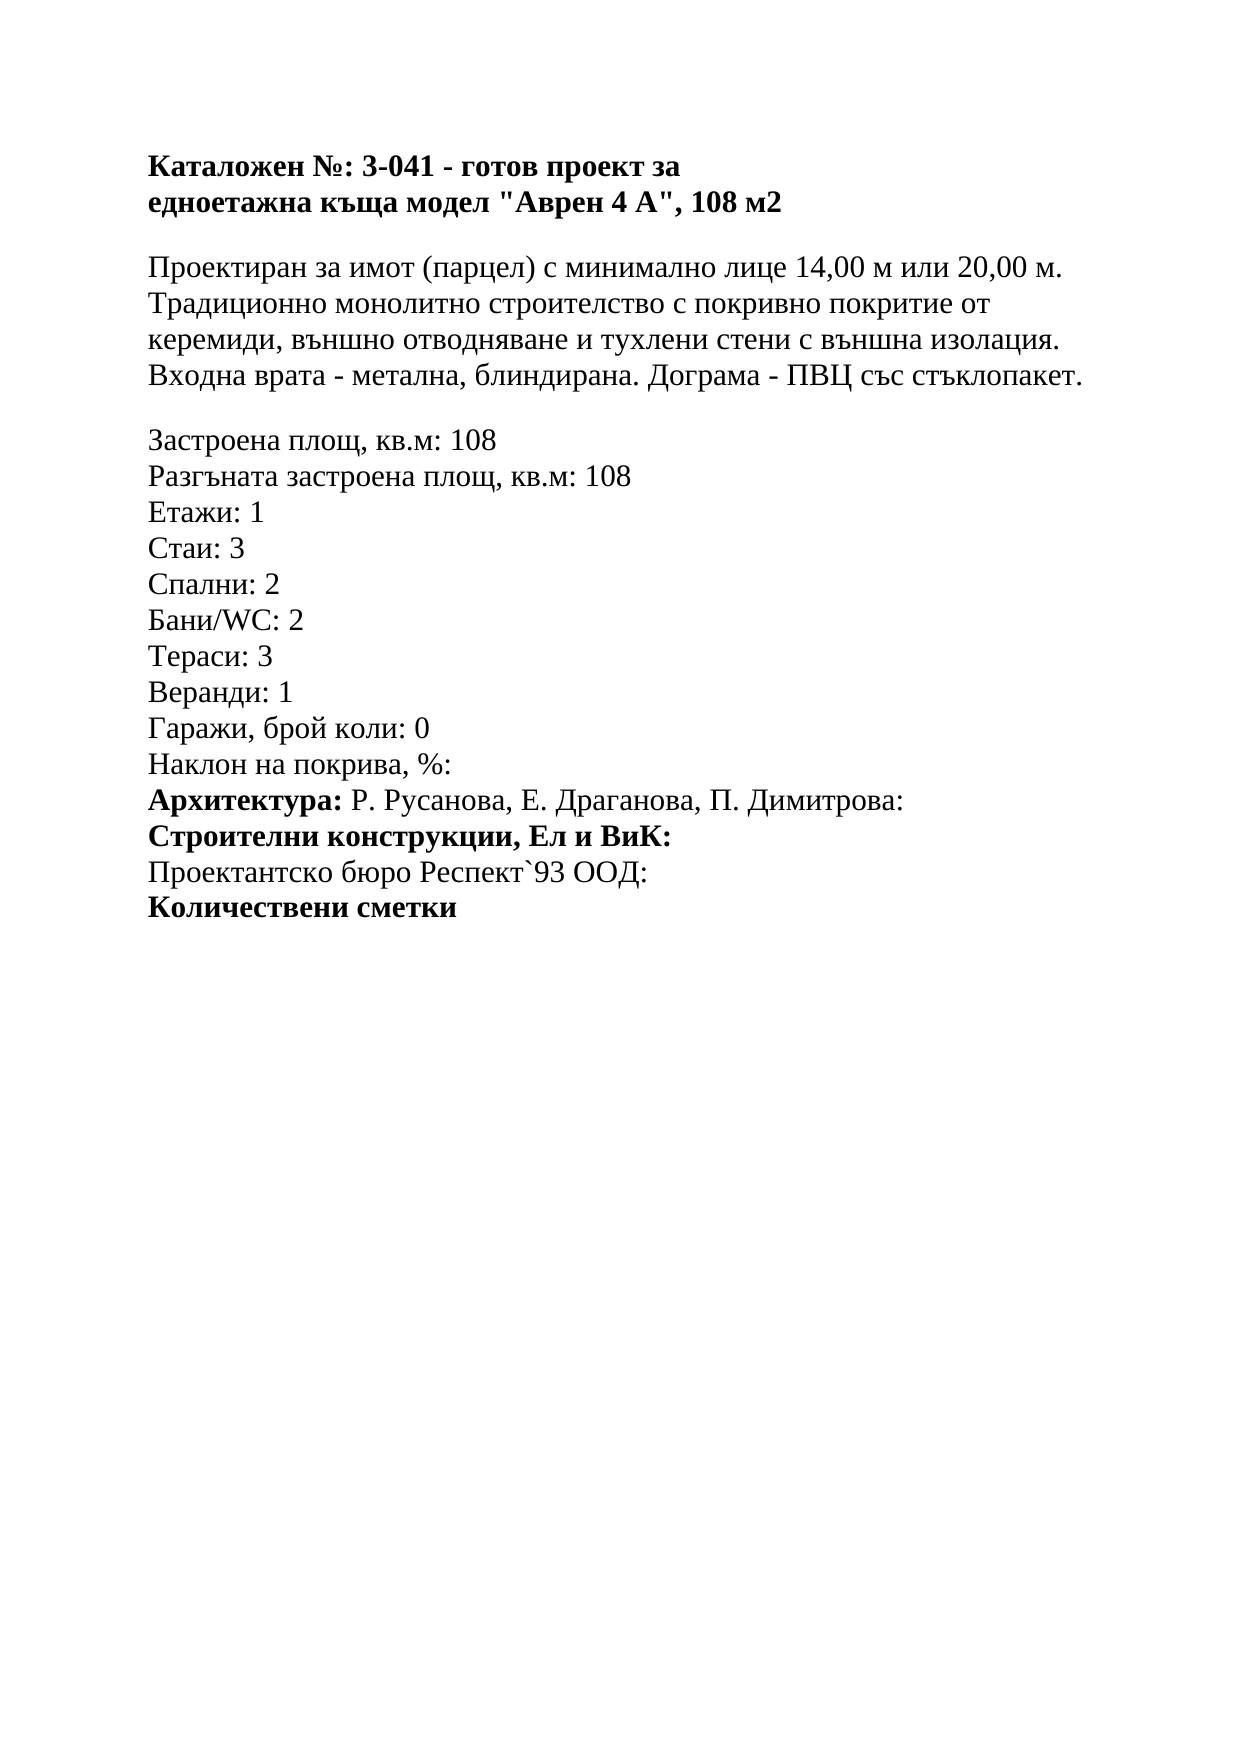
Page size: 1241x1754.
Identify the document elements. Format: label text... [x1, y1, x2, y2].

text Каталожен №: 3-041 - готов проект за едноетажна къща модел "Аврен 4 А", 108 м2 [148, 148, 1093, 219]
text Застроена площ, кв.м: 108 Разгъната застроена площ, кв.м: 108 Етажи: 1 Стаи: 3 Спални: 2 Бани/WC: 2 Тераси: 3 Веранди: 1 Гаражи, брой коли: 0 Наклон на покрива, %: Архитектура: Р. Русанова, Е. Драганова, П. Димитрова: Строителни конструкции, Ел и ВиК: Проектантско бюро Респект`93 ООД: Количествени сметки [148, 422, 1093, 925]
text Проектиран за имот (парцел) с минимално лице 14,00 м или 20,00 м. Традиционно монолитно строителство с покривно покритие от керемиди, външно отводняване и тухлени стени с външна изолация. Входна врата - метална, блиндирана. Дограма - ПВЦ със стъклопакет. [148, 249, 1093, 392]
